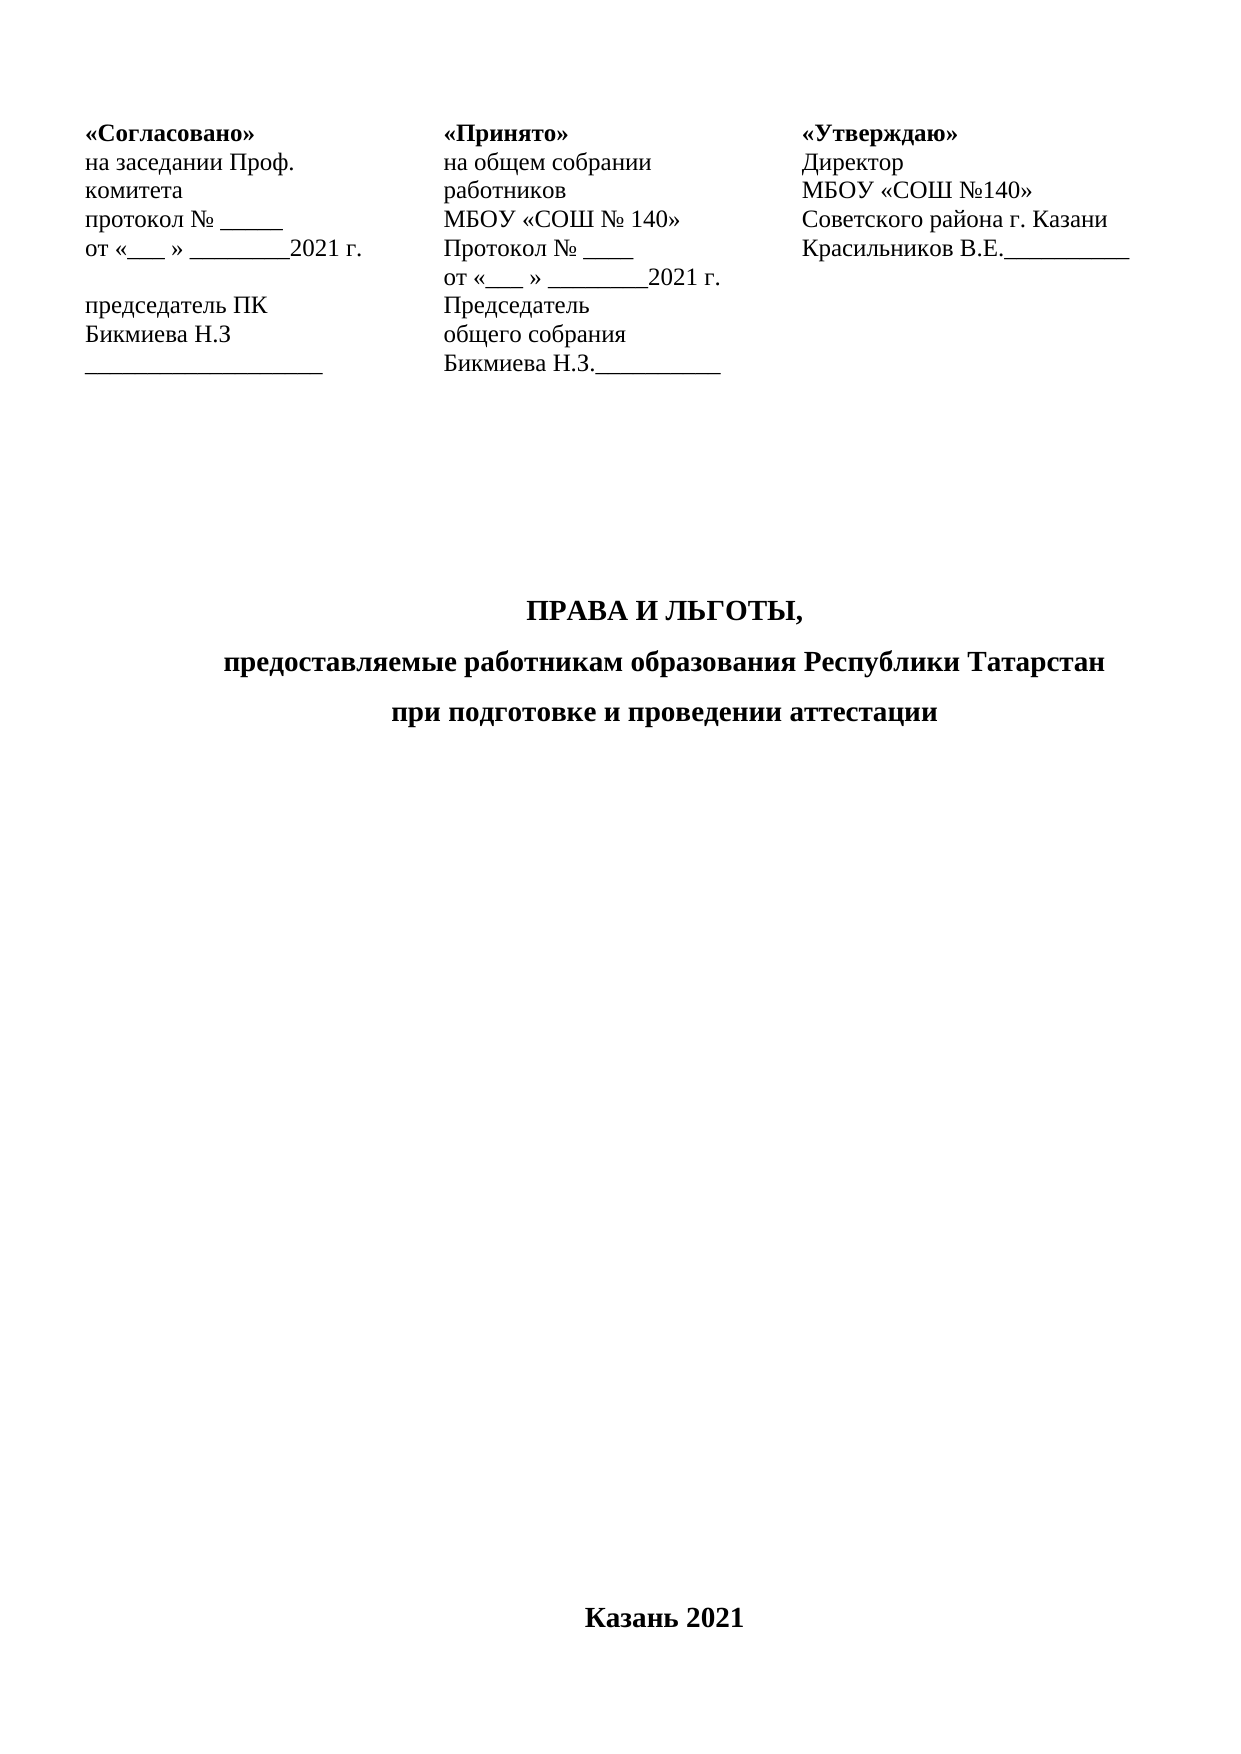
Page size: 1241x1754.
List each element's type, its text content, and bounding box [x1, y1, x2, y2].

text ПРАВА И ЛЬГОТЫ, [177, 593, 1152, 627]
table_header «Принято» на общем собрании работников МБОУ «СОШ № 140» Протокол № ____ от «___ » ________2021 г. Председатель общего собрания Бикмиева Н.З.__________ [432, 118, 790, 434]
text при подготовке и проведении аттестации [177, 694, 1152, 728]
table_header «Согласовано» на заседании Проф. комитета протокол № _____ от «___ » ________2021 г. председатель ПК Бикмиева Н.З ___________________ [74, 118, 432, 434]
table_header «Утверждаю» Директор МБОУ «СОШ №140» Советского района г. Казани Красильников В.Е.__________ [790, 118, 1149, 434]
text предоставляемые работникам образования Республики Татарстан [177, 644, 1152, 677]
text Казань 2021 [177, 1600, 1152, 1633]
